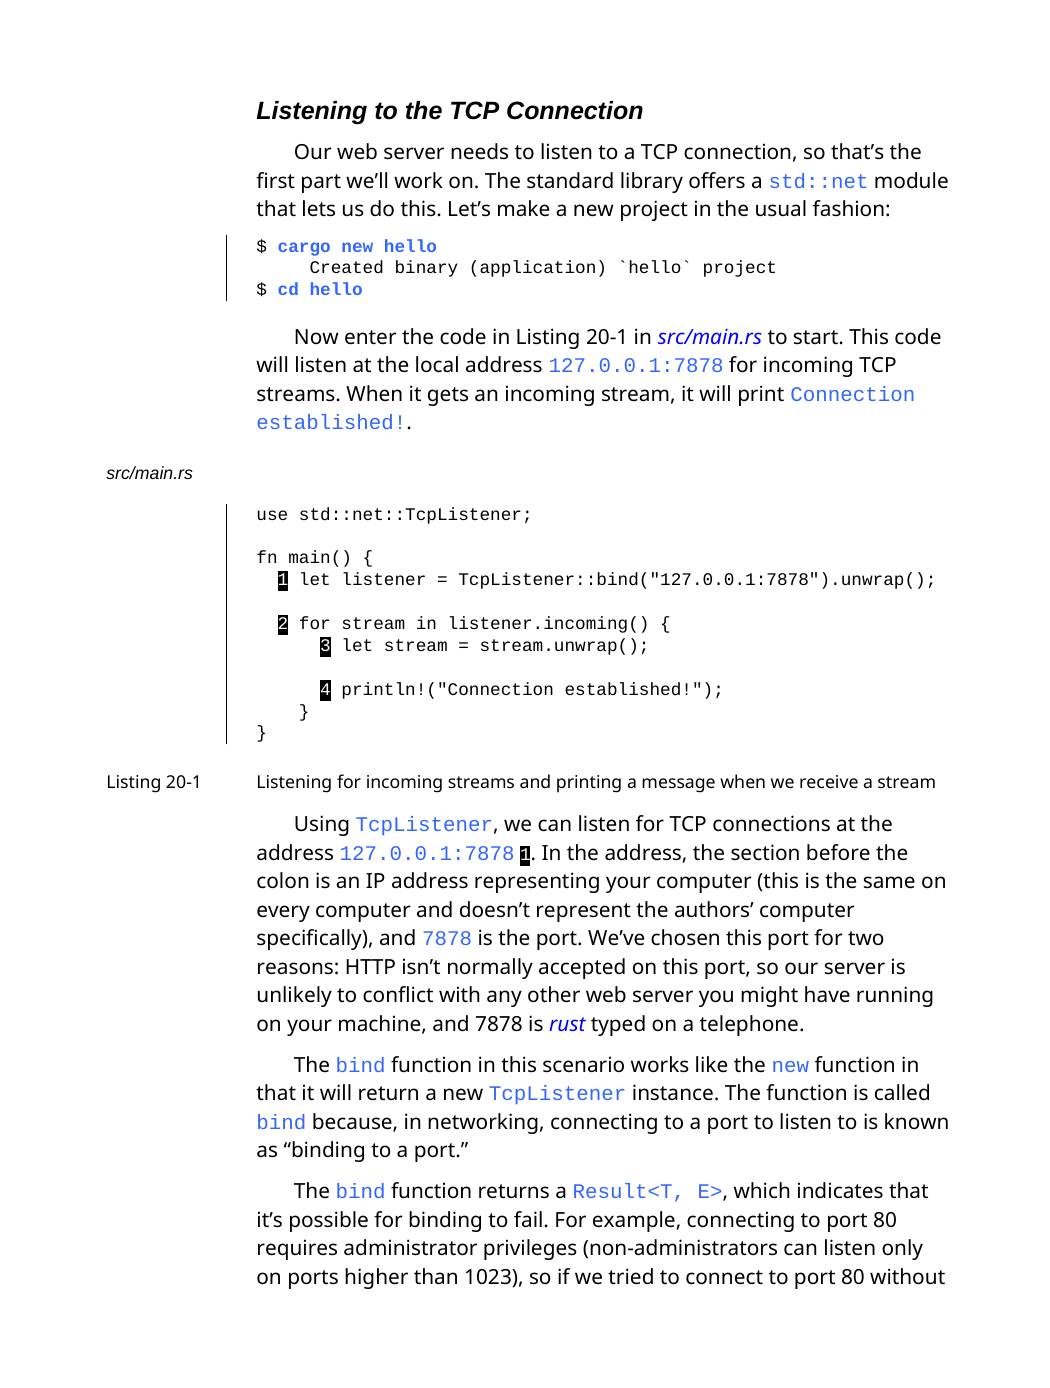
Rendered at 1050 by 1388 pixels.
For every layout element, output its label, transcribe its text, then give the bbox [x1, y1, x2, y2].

text Our web server needs to listen to a TCP connection, so that’s the first part we’ll work on. The standard library offers a std::net module that lets us do this. Let’s make a new project in the usual fashion: [256, 137, 950, 223]
text } [227, 701, 950, 722]
text 1 let listener = TcpListener::bind("127.0.0.1:7878").unwrap(); [227, 569, 950, 591]
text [256, 1176, 950, 1290]
text Listening to the TCP Connection [256, 94, 950, 125]
text Now enter the code in Listing 20-1 in src/main.rs to start. This code will listen at the local address 127.0.0.1:7878 for incoming TCP streams. When it gets an incoming stream, it will print Connection established!. [256, 322, 950, 436]
text Created binary (application) `hello` project [227, 257, 950, 279]
text 4 println!("Connection established!"); [227, 679, 950, 701]
text fn main() { [227, 547, 950, 569]
text } [227, 722, 950, 744]
text 2 for stream in listener.incoming() { [227, 613, 950, 635]
text src/main.rs [106, 461, 950, 483]
list Listening for incoming streams and printing a message when we receive a stream [106, 769, 950, 793]
text $ cd hello [227, 279, 950, 301]
text Using TcpListener, we can listen for TCP connections at the address 127.0.0.1:7878 1. In the address, the section before the colon is an IP address representing your computer (this is the same on every computer and doesn’t represent the authors’ computer specifically), and 7878 is the port. We’ve chosen this port for two reasons: HTTP isn’t normally accepted on this port, so our server is unlikely to conflict with any other web server you might have running on your machine, and 7878 is rust typed on a telephone. [256, 809, 950, 1037]
text 3 let stream = stream.unwrap(); [227, 635, 950, 657]
text use std::net::TcpListener; [227, 504, 950, 526]
text The bind function in this scenario works like the new function in that it will return a new TcpListener instance. The function is called bind because, in networking, connecting to a port to listen to is known as “binding to a port.” [256, 1050, 950, 1164]
text $ cargo new hello [227, 235, 950, 257]
